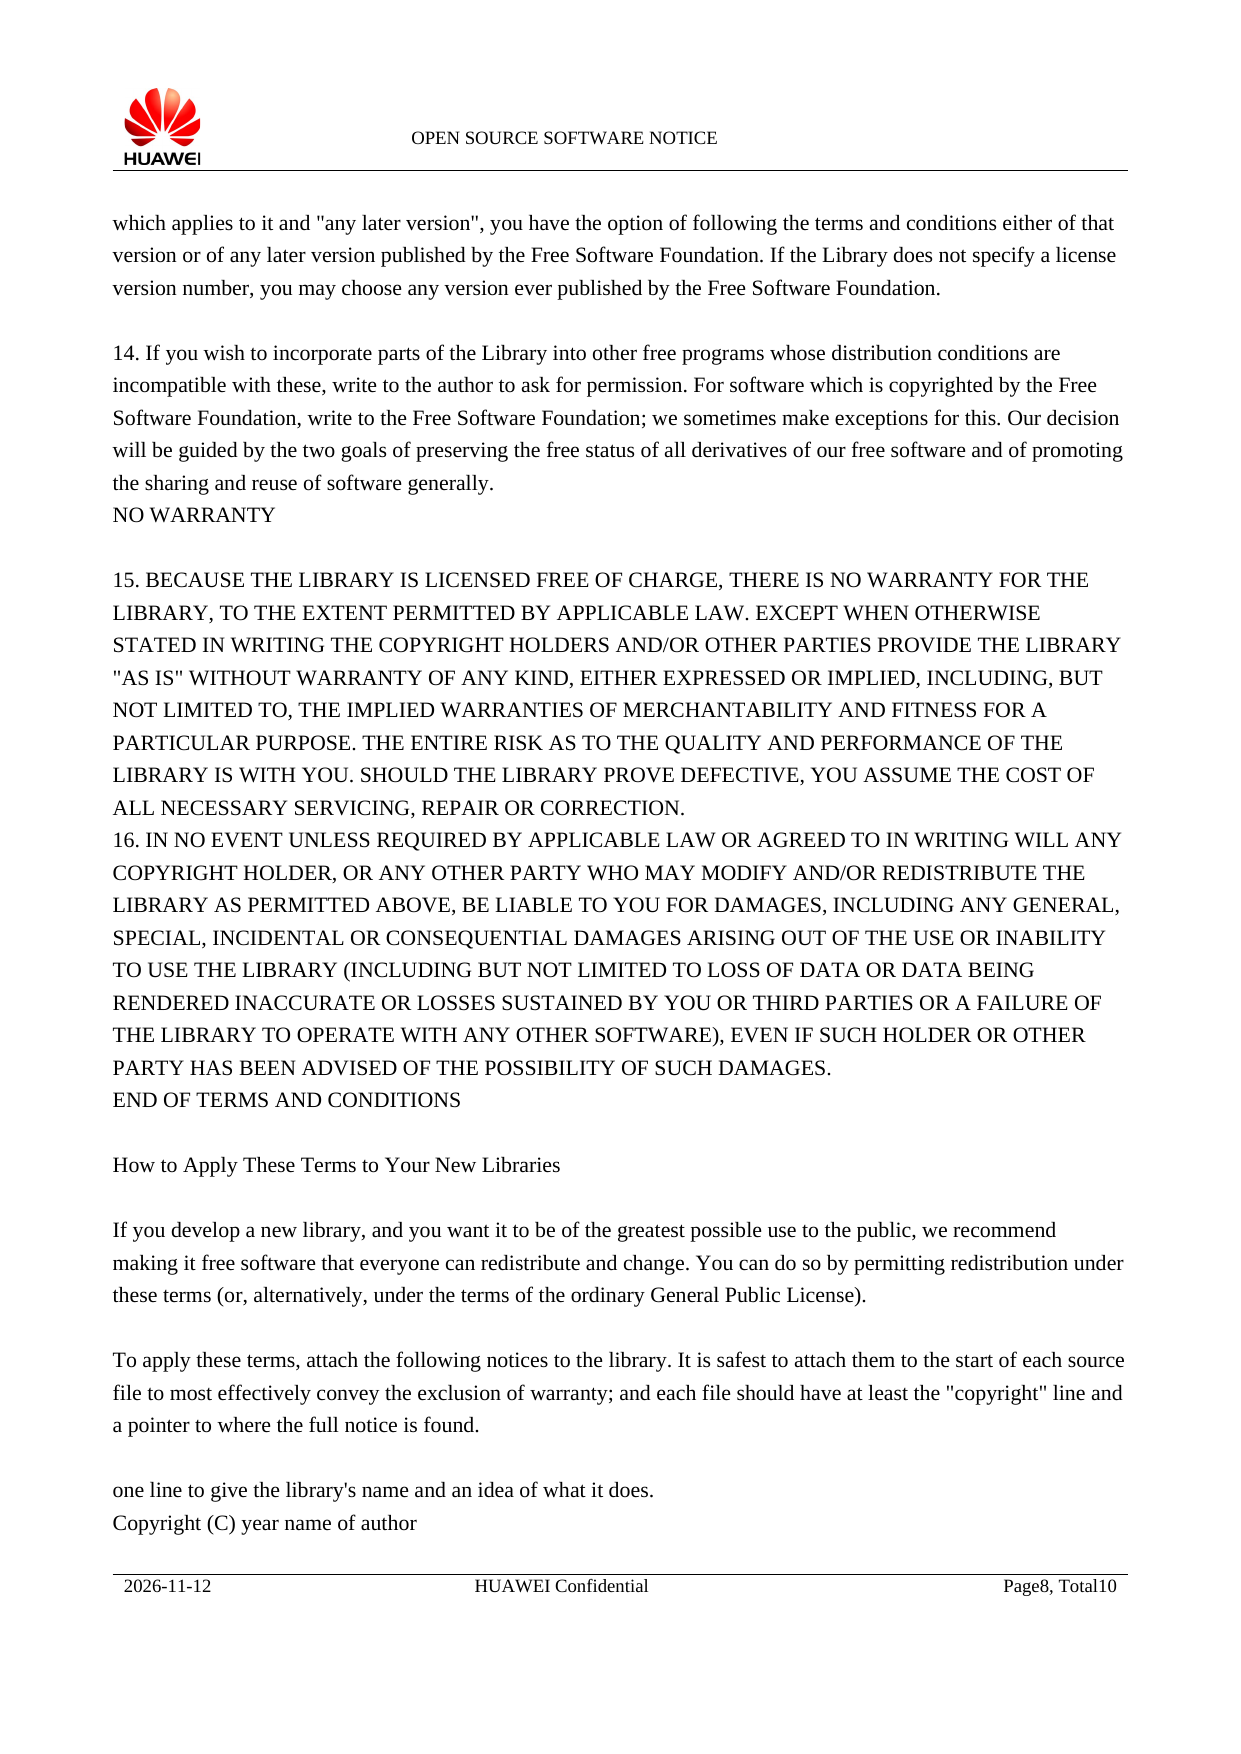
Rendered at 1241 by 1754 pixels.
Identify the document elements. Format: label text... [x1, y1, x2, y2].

picture [124, 88, 201, 165]
